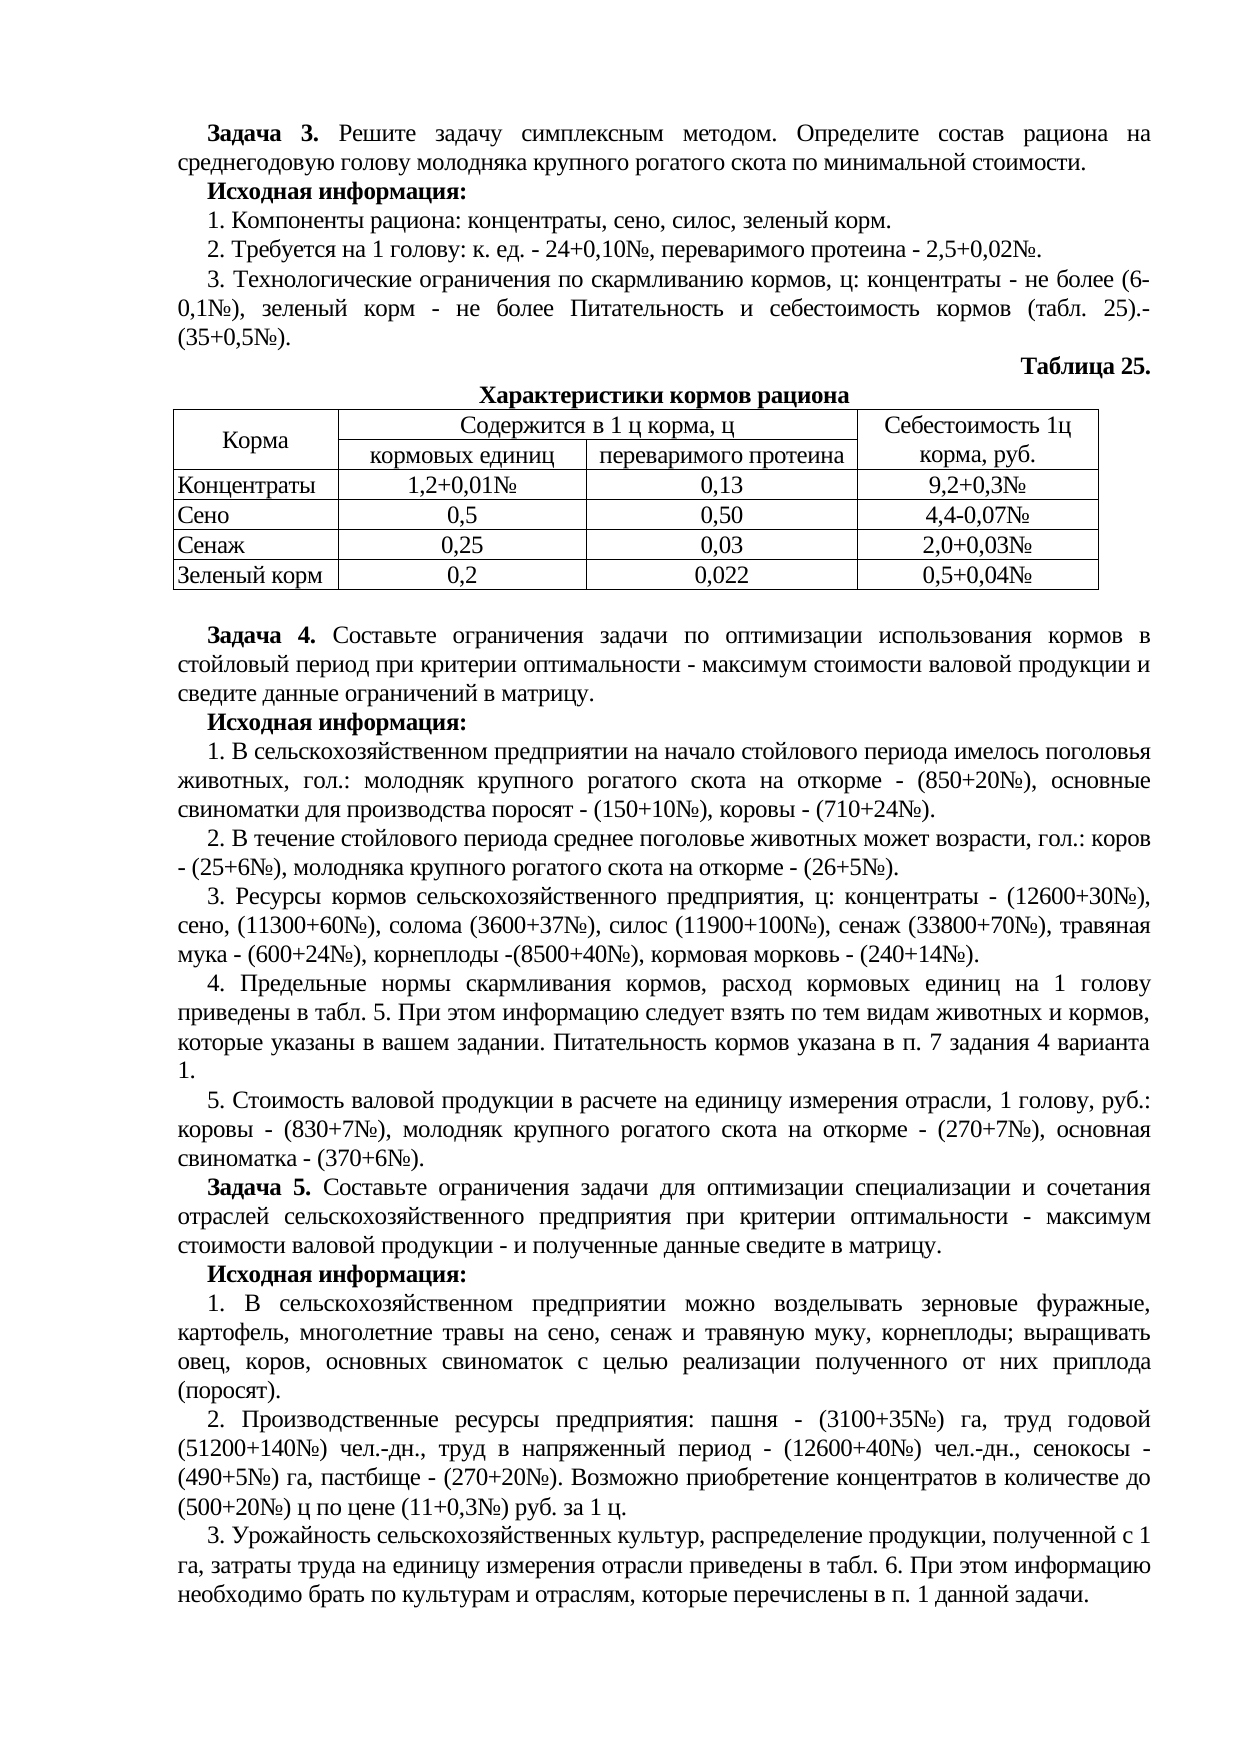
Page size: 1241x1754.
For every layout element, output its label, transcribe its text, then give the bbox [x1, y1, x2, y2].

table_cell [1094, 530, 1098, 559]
text 1. Компоненты рациона: концентраты, сено, силос, зеленый корм. [177, 205, 1152, 234]
text Задача 3. Решите задачу симплексным методом. Определите состав рациона на среднегодовую голову молодняка крупного рогатого скота по минимальной стоимости. [177, 118, 1152, 176]
text 3. Ресурсы кормов сельскохозяйственного предприятия, ц: концентраты - (12600+30№), сено, (11300+60№), солома (3600+37№), силос (11900+100№), сенаж (33800+70№), травяная мука - (600+24№), корнеплоды -(8500+40№), кормовая морковь - (240+14№). [177, 881, 1152, 968]
table_header Себестоимость 1ц корма, руб. [858, 410, 1098, 469]
text 2. Требуется на 1 голову: к. ед. - 24+0,10№, переваримого протеина - 2,5+0,02№. [177, 234, 1152, 263]
text 3. Технологические ограничения по скармливанию кормов, ц: концентраты - не более (6-0,1№), зеленый корм - не более Питательность и себестоимость кормов (табл. 25).- (35+0,5№). [177, 263, 1152, 351]
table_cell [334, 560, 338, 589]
text 1. В сельскохозяйственном предприятии можно возделывать зерновые фуражные, картофель, многолетние травы на сено, сенаж и травяную муку, корнеплоды; выращивать овец, коров, основных свиноматок с целью реализации полученного от них приплода (поросят). [177, 1288, 1152, 1404]
text 2. В течение стойлового периода среднее поголовье животных может возрасти, гол.: коров - (25+6№), молодняка крупного рогатого скота на откорме - (26+5№). [177, 823, 1152, 881]
table_header Корма [174, 410, 338, 469]
text 1. В сельскохозяйственном предприятии на начало стойлового периода имелось поголовья животных, гол.: молодняк крупного рогатого скота на откорме - (850+20№), основные свиноматки для производства поросят - (150+10№), коровы - (710+24№). [177, 736, 1152, 823]
text Исходная информация: [177, 707, 1152, 736]
text Задача 4. Составьте ограничения задачи по оптимизации использования кормов в стойловый период при критерии оптимальности - максимум стоимости валовой продукции и сведите данные ограничений в матрицу. [177, 619, 1152, 707]
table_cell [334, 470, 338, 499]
subtitle Характеристики кормов рациона [177, 380, 1152, 409]
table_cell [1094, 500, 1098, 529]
text Исходная информация: [177, 176, 1152, 205]
text Исходная информация: [177, 1259, 1152, 1288]
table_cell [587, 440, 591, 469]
text Таблица 25. [177, 351, 1152, 380]
text 2. Производственные ресурсы предприятия: пашня - (3100+35№) га, труд годовой (51200+140№) чел.-дн., труд в напряженный период - (12600+40№) чел.-дн., сенокосы - (490+5№) га, пастбище - (270+20№). Возможно приобретение концентратов в количестве до (500+20№) ц по цене (11+0,3№) руб. за 1 ц. [177, 1404, 1152, 1520]
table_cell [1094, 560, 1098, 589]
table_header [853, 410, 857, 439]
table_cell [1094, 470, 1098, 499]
text 3. Урожайность сельскохозяйственных культур, распределение продукции, полученной с 1 га, затраты труда на единицу измерения отрасли приведены в табл. 6. При этом информацию необходимо брать по культурам и отраслям, которые перечислены в п. 1 данной задачи. [177, 1520, 1152, 1608]
text 4. Предельные нормы скармливания кормов, расход кормовых единиц на 1 голову приведены в табл. 5. При этом информацию следует взять по тем видам животных и кормов, которые указаны в вашем задании. Питательность кормов указана в п. 7 задания 4 варианта 1. [177, 968, 1152, 1084]
text Задача 5. Составьте ограничения задачи для оптимизации специализации и сочетания отраслей сельскохозяйственного предприятия при критерии оптимальности - максимум стоимости валовой продукции - и полученные данные сведите в матрицу. [177, 1172, 1152, 1259]
text 5. Стоимость валовой продукции в расчете на единицу измерения отрасли, 1 голову, руб.: коровы - (830+7№), молодняк крупного рогатого скота на откорме - (270+7№), основная свиноматка - (370+6№). [177, 1084, 1152, 1172]
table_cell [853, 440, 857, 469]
